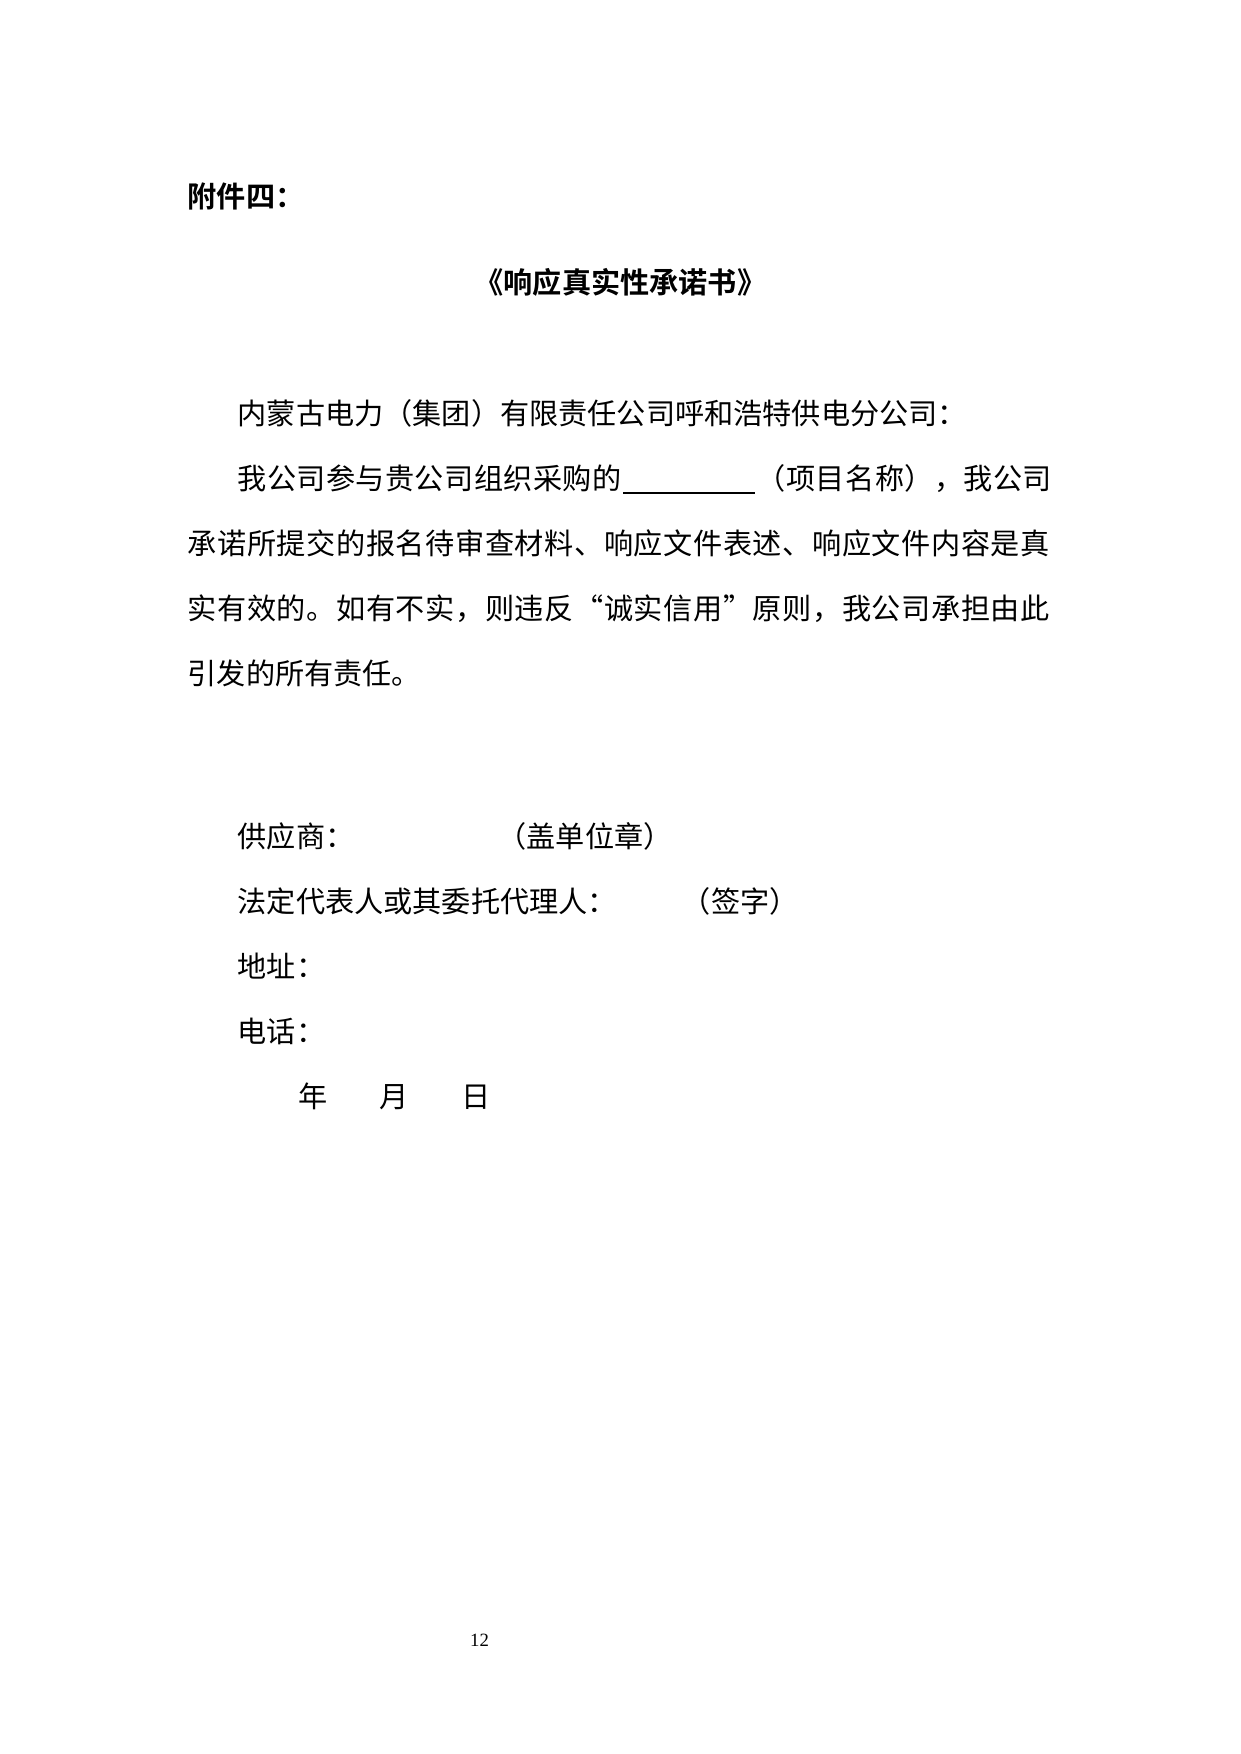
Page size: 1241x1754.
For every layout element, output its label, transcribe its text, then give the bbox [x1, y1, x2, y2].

text 内蒙古电力（集团）有限责任公司呼和浩特供电分公司： [187, 379, 1053, 444]
text 附件四： [187, 162, 1053, 227]
table_cell 年 月 日 [176, 1062, 1064, 1127]
text 《响应真实性承诺书》 [187, 248, 1053, 313]
table_cell 法定代表人或其委托代理人： （签字） [176, 867, 1064, 932]
table_cell 地址： [176, 932, 1064, 997]
text 我公司参与贵公司组织采购的 （项目名称），我公司承诺所提交的报名待审查材料、响应文件表述、响应文件内容是真实有效的。如有不实，则违反“诚实信用”原则，我公司承担由此引发的所有责任。 [187, 444, 1053, 704]
table_header 供应商： （盖单位章） [176, 802, 1064, 867]
table_cell 电话： [176, 997, 1064, 1062]
